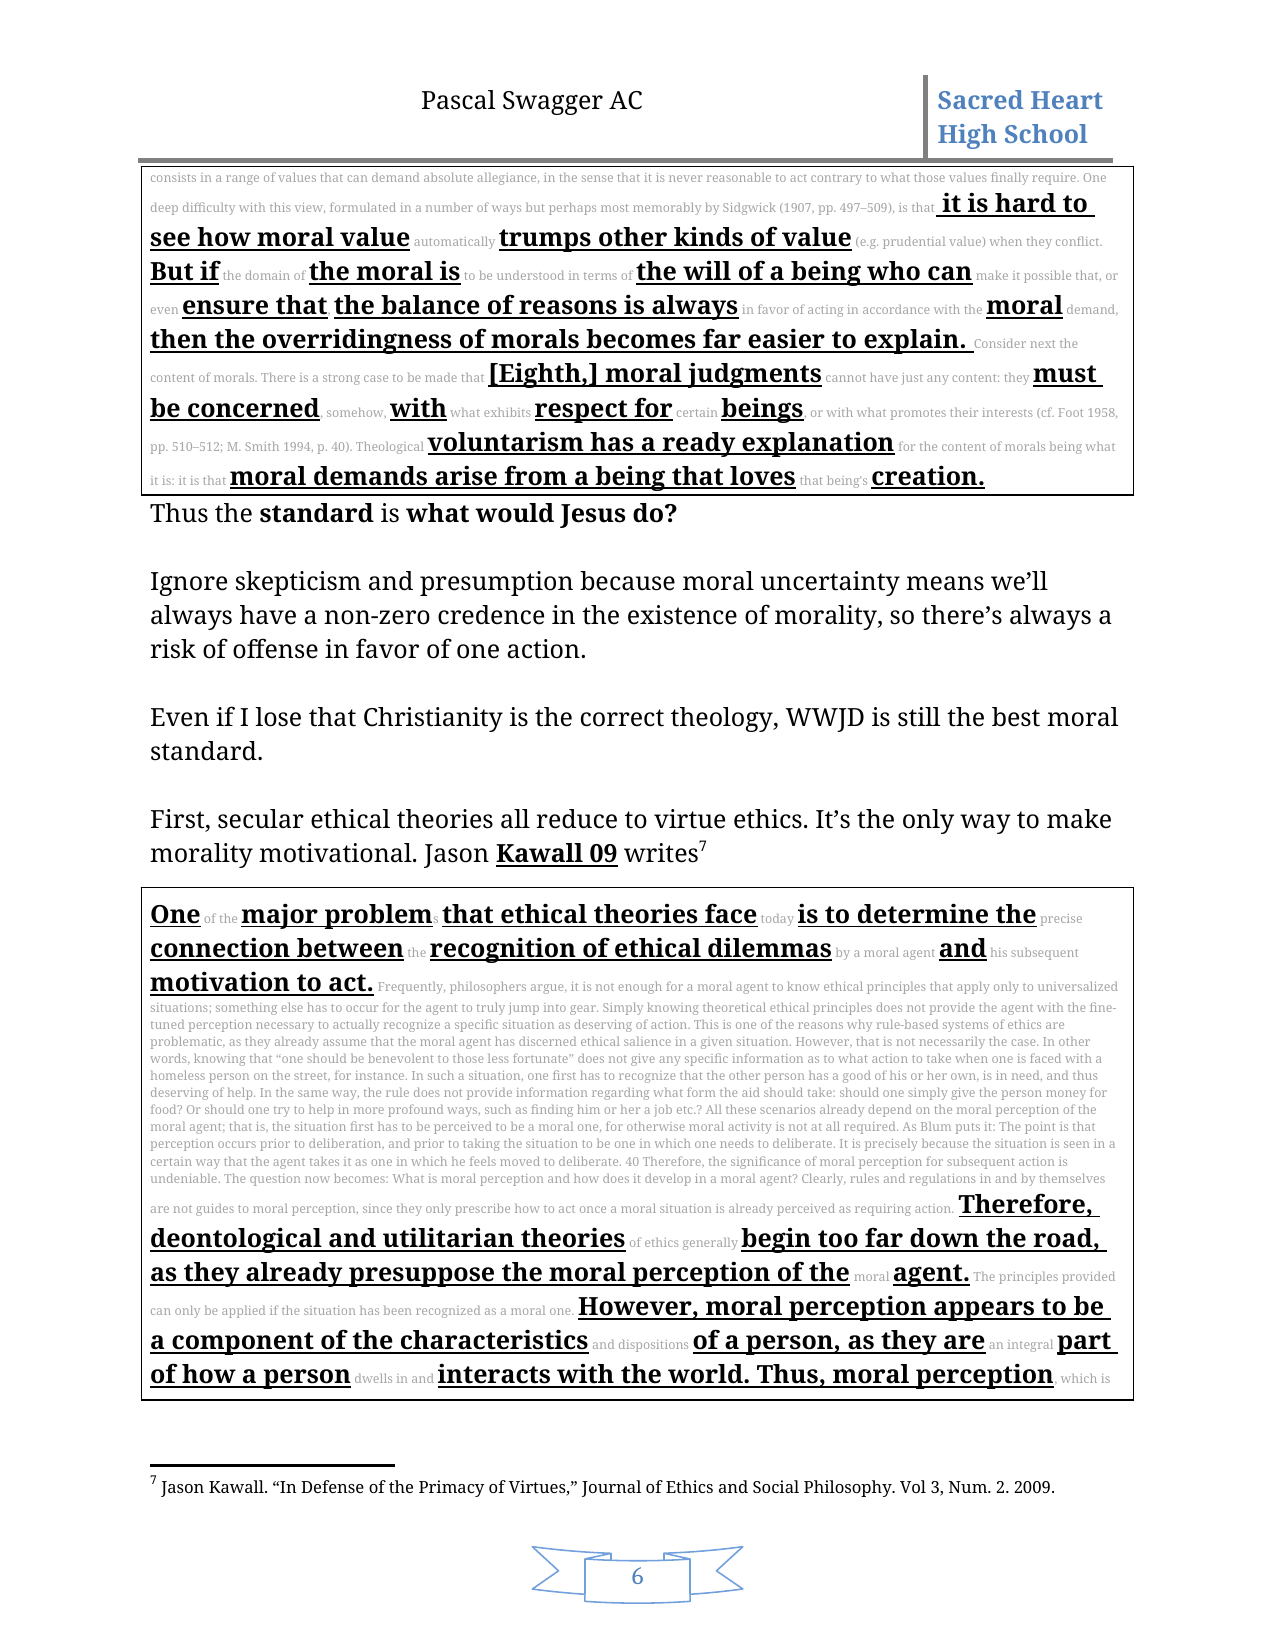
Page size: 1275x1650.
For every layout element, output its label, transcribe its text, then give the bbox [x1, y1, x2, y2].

text Even if I lose that Christianity is the correct theology, WWJD is still the best moral standard. [150, 700, 1125, 768]
text Ignore skepticism and presumption because moral uncertainty means we’ll always have a non-zero credence in the existence of morality, so there’s always a risk of offense in favor of one action. [150, 564, 1125, 666]
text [142, 167, 1133, 494]
text Thus the standard is what would Jesus do? [150, 496, 1125, 529]
text First, secular ethical theories all reduce to virtue ethics. It’s the only way to make morality motivational. Jason Kawall 09 writes [150, 802, 1125, 870]
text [142, 888, 1133, 1399]
